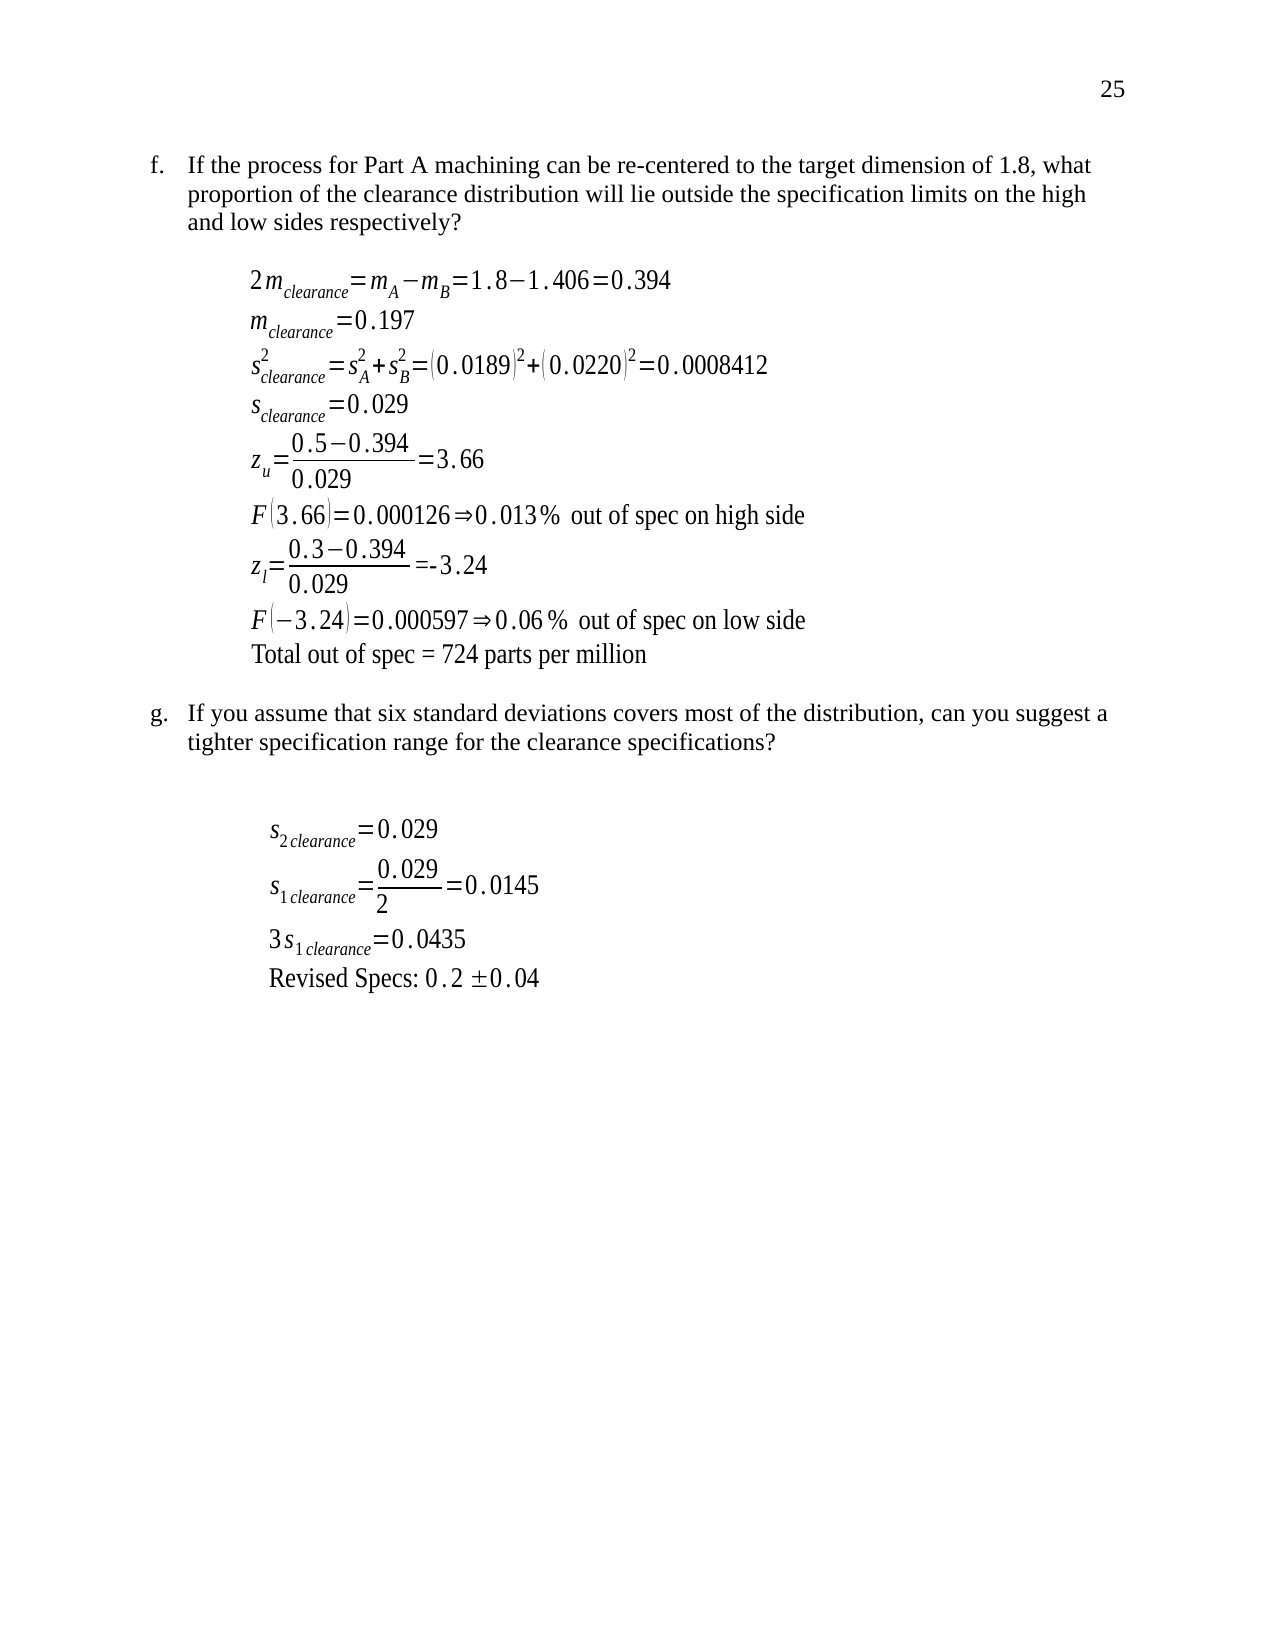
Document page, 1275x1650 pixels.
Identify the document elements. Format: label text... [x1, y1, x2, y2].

list If the process for Part A machining can be re-centered to the target dimension of 1.8, what proportion of the clearance distribution will lie outside the specification limits on the high and low sides respectively? [150, 150, 1125, 236]
list If you assume that six standard deviations covers most of the distribution, can you suggest a tighter specification range for the clearance specifications? [150, 698, 1125, 756]
